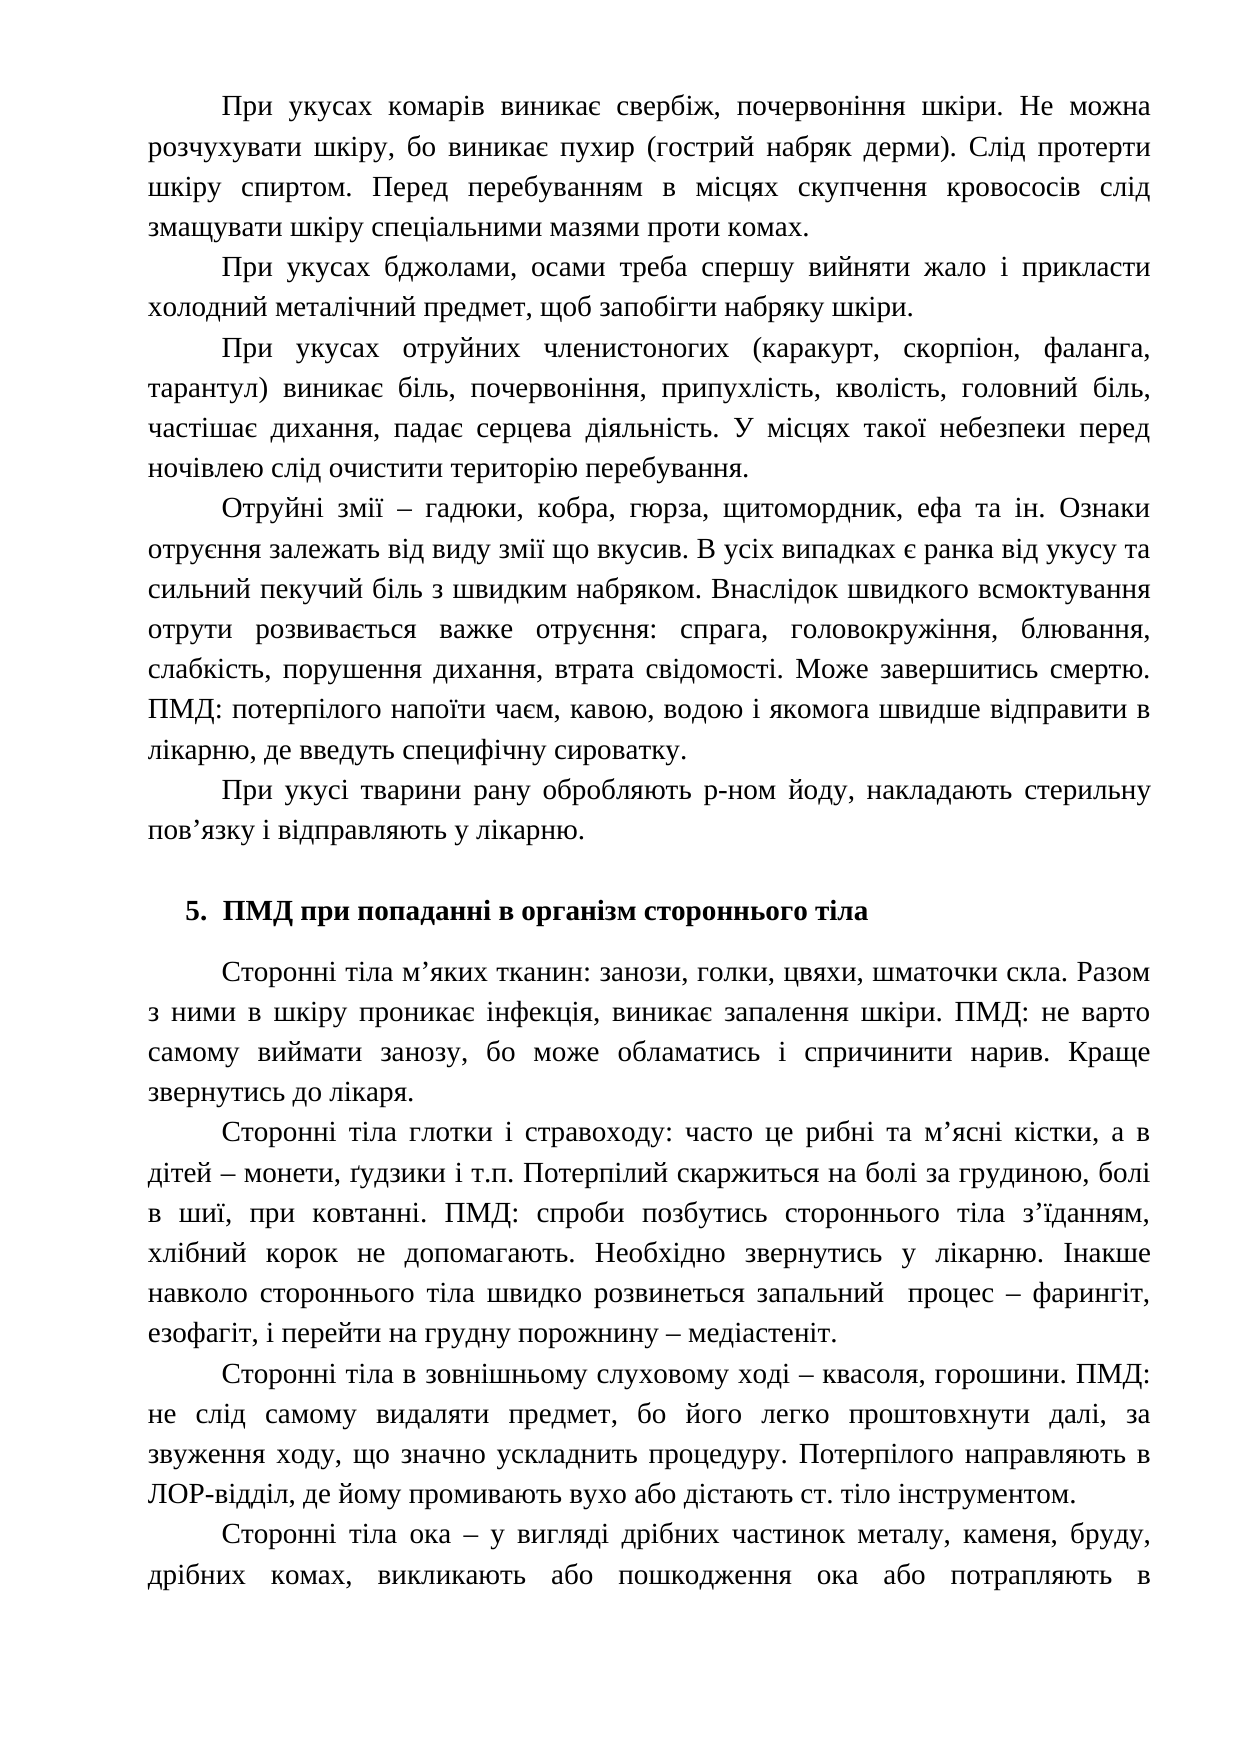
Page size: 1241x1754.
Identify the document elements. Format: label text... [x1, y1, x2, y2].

list ПМД при попаданні в організм стороннього тіла [185, 893, 1152, 926]
text Сторонні тіла глотки і стравоходу: часто це рибні та м’ясні кістки, а в дітей – монети, ґудзики і т.п. Потерпілий скаржиться на болі за грудиною, болі в шиї, при ковтанні. ПМД: спроби позбутись стороннього тіла з’їданням, хлібний корок не допомагають. Необхідно звернутись у лікарню. Інакше навколо стороннього тіла швидко розвинеться запальний процес – фарингіт, езофагіт, і перейти на грудну порожнину – медіастеніт. [148, 1114, 1152, 1349]
text Сторонні тіла в зовнішньому слуховому ході – квасоля, горошини. ПМД: не слід самому видаляти предмет, бо його легко проштовхнути далі, за звуження ходу, що значно ускладнить процедуру. Потерпілого направляють в ЛОР-відділ, де йому промивають вухо або дістають ст. тіло інструментом. [148, 1356, 1152, 1510]
text При укусі тварини рану обробляють р-ном йоду, накладають стерильну пов’язку і відправляють у лікарню. [148, 772, 1152, 846]
text Сторонні тіла м’яких тканин: занози, голки, цвяхи, шматочки скла. Разом з ними в шкіру проникає інфекція, виникає запалення шкіри. ПМД: не варто самому виймати занозу, бо може обламатись і спричинити нарив. Краще звернутись до лікаря. [148, 954, 1152, 1108]
text При укусах комарів виникає свербіж, почервоніння шкіри. Не можна розчухувати шкіру, бо виникає пухир (гострий набряк дерми). Слід протерти шкіру спиртом. Перед перебуванням в місцях скупчення кровососів слід змащувати шкіру спеціальними мазями проти комах. [148, 88, 1152, 243]
text При укусах бджолами, осами треба спершу вийняти жало і прикласти холодний металічний предмет, щоб запобігти набряку шкіри. [148, 249, 1152, 323]
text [148, 1517, 1152, 1590]
text Отруйні змії – гадюки, кобра, гюрза, щитомордник, ефа та ін. Ознаки отруєння залежать від виду змії що вкусив. В усіх випадках є ранка від укусу та сильний пекучий біль з швидким набряком. Внаслідок швидкого всмоктування отрути розвивається важке отруєння: спрага, головокружіння, блювання, слабкість, порушення дихання, втрата свідомості. Може завершитись смертю. ПМД: потерпілого напоїти чаєм, кавою, водою і якомога швидше відправити в лікарню, де введуть специфічну сироватку. [148, 491, 1152, 765]
text При укусах отруйних членистоногих (каракурт, скорпіон, фаланга, тарантул) виникає біль, почервоніння, припухлість, кволість, головний біль, частішає дихання, падає серцева діяльність. У місцях такої небезпеки перед ночівлею слід очистити територію перебування. [148, 330, 1152, 484]
